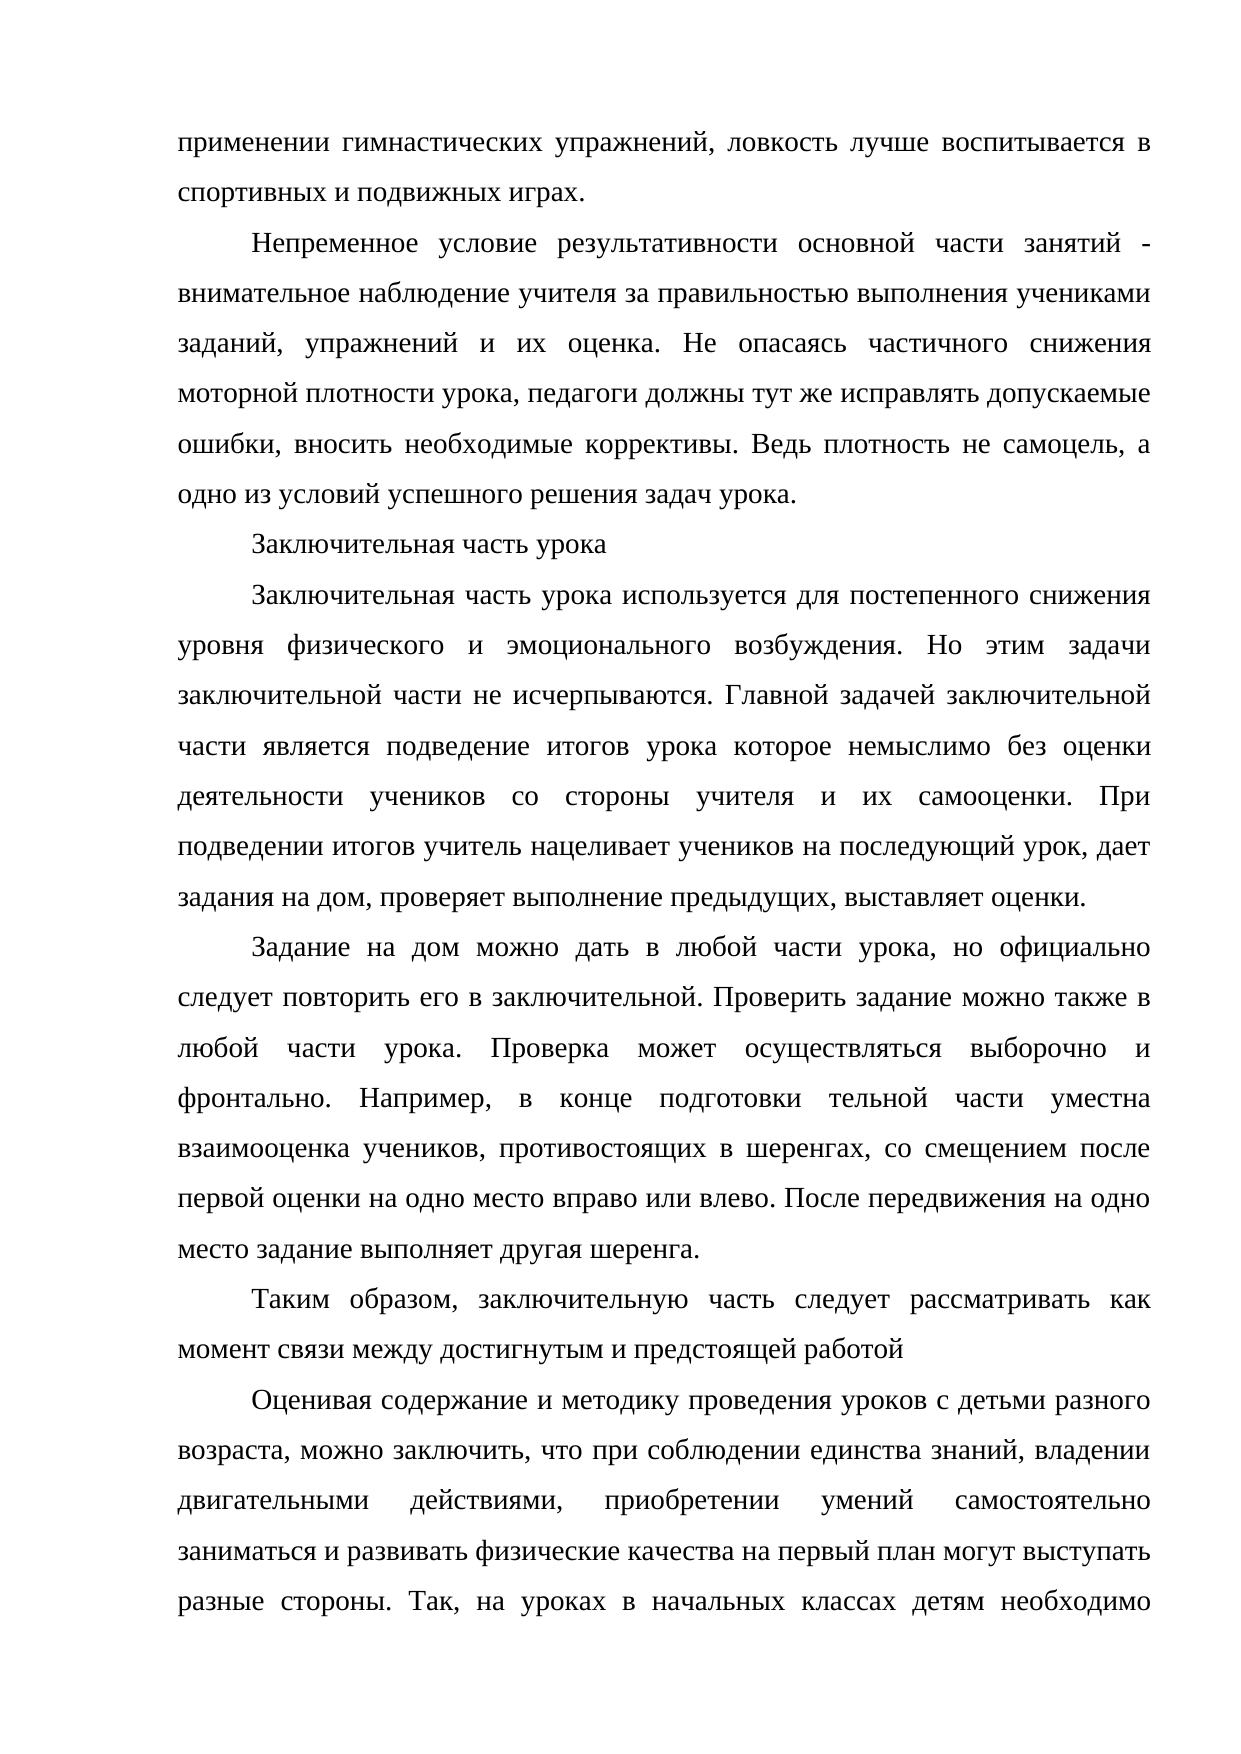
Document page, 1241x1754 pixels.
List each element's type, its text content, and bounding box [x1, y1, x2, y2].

text Заключительная часть урока [177, 527, 1152, 560]
text Заключительная часть урока используется для постепенного снижения уровня физического и эмоционального возбуждения. Но этим задачи заключительной части не исчерпываются. Главной задачей заключительной части является подведение итогов урока которое немыслимо без оценки деятельности учеников со стороны учителя и их самооценки. При подведении итогов учитель нацеливает учеников на последующий урок, дает задания на дом, проверяет выполнение предыдущих, выставляет оценки. [177, 577, 1152, 912]
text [177, 124, 1152, 208]
text Задание на дом можно дать в любой части урока, но официально следует повторить его в заключительной. Проверить задание можно также в любой части урока. Проверка может осуществляться выборочно и фронтально. Например, в конце подготовки тельной части уместна взаимооценка учеников, противостоящих в шеренгах, со смещением после первой оценки на одно место вправо или влево. После передвижения на одно место задание выполняет другая шеренга. [177, 929, 1152, 1264]
text Таким образом, заключительную часть следует рассматривать как момент связи между достигнутым и предстоящей работой [177, 1281, 1152, 1365]
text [177, 1382, 1152, 1617]
text Непременное условие результативности основной части занятий - внимательное наблюдение учителя за правильностью выполнения учениками заданий, упражнений и их оценка. Не опасаясь частичного снижения моторной плотности урока, педагоги должны тут же исправлять допускаемые ошибки, вносить необходимые коррективы. Ведь плотность не самоцель, а одно из условий успешного решения задач урока. [177, 225, 1152, 510]
